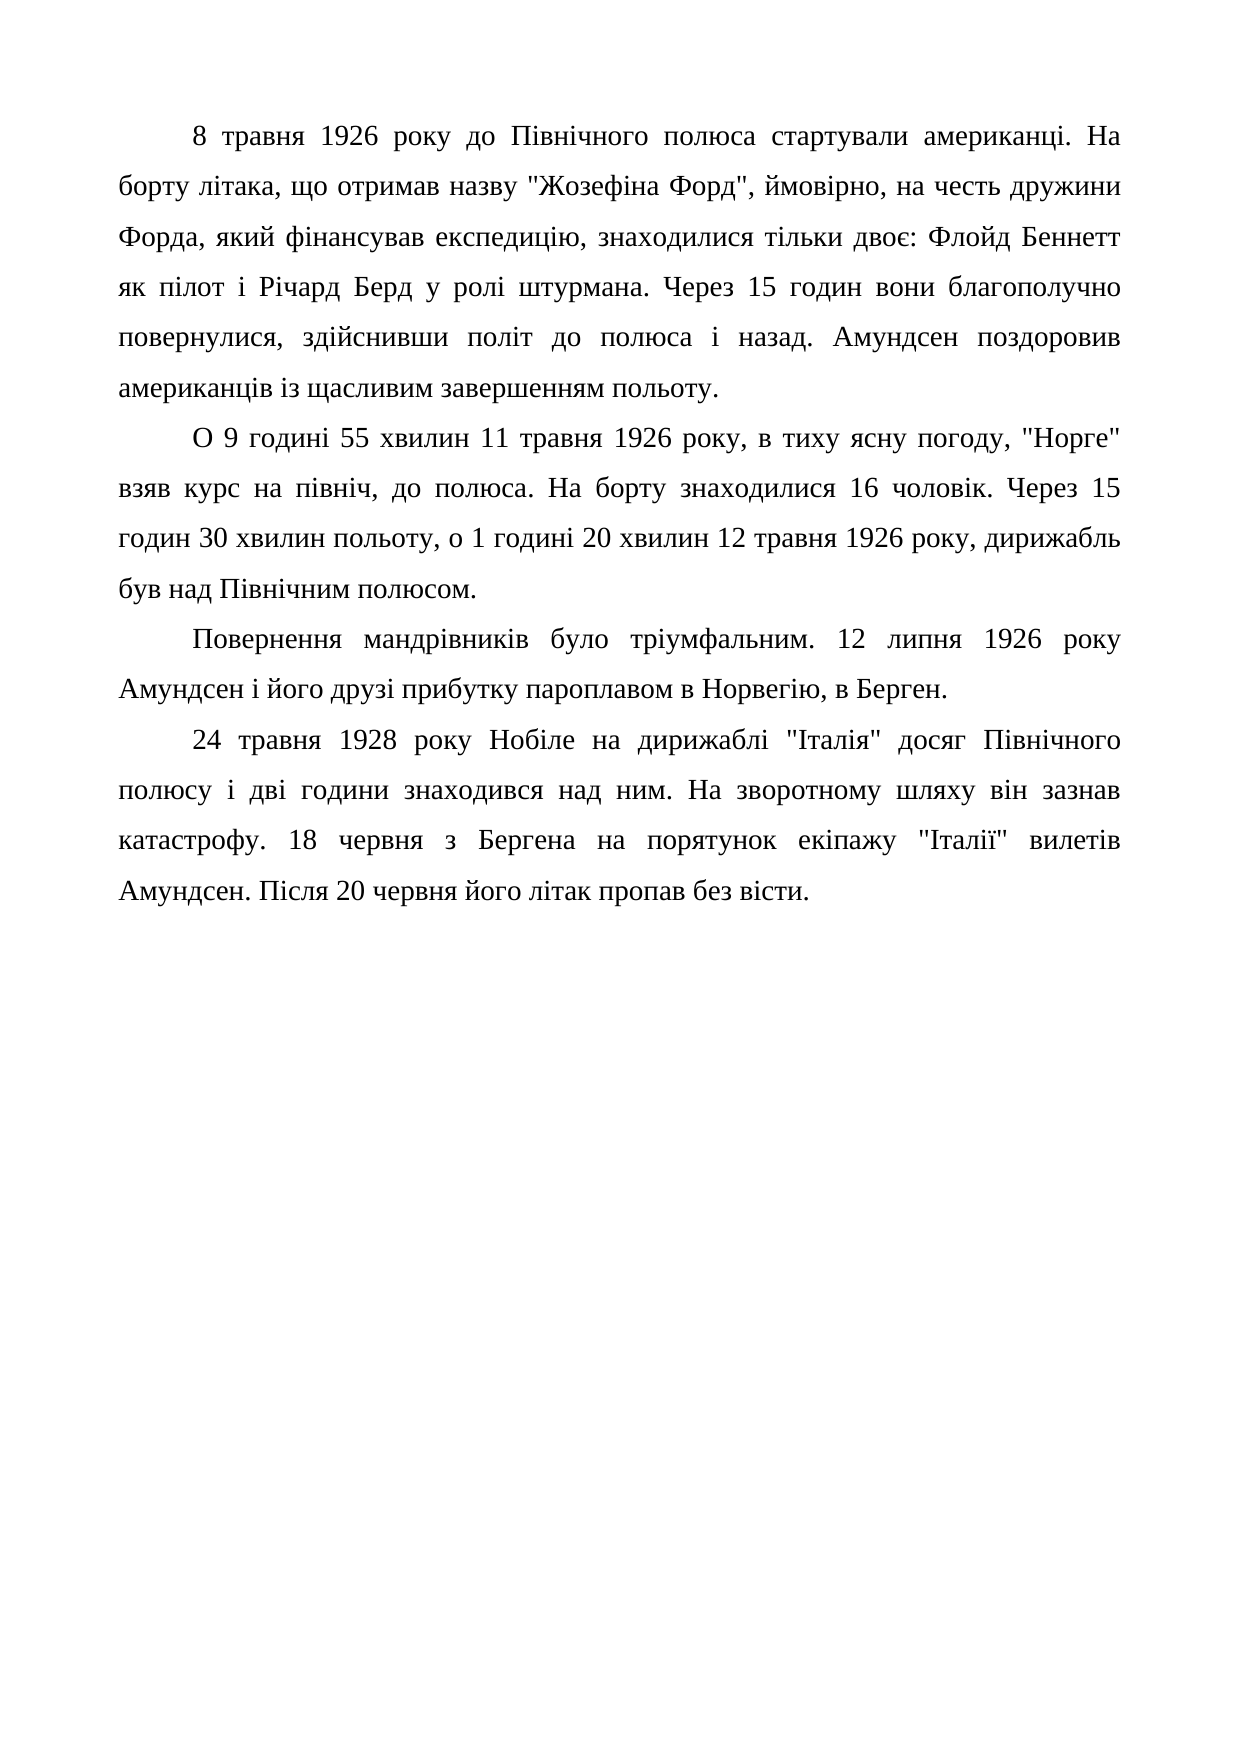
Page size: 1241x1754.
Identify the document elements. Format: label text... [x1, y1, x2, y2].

text Повернення мандрівників було тріумфальним. 12 липня 1926 року Амундсен і його друзі прибутку пароплавом в Норвегію, в Берген. [118, 621, 1122, 705]
text О 9 годині 55 хвилин 11 травня 1926 року, в тиху ясну погоду, "Норге" взяв курс на північ, до полюса. На борту знаходилися 16 чоловік. Через 15 годин 30 хвилин польоту, о 1 годині 20 хвилин 12 травня 1926 року, дирижабль був над Північним полюсом. [118, 420, 1122, 604]
text 24 травня 1928 року Нобіле на дирижаблі "Італія" досяг Північного полюсу і дві години знаходився над ним. На зворотному шляху він зазнав катастрофу. 18 червня з Бергена на порятунок екіпажу "Італії" вилетів Амундсен. Після 20 червня його літак пропав без вісти. [118, 722, 1122, 906]
text 8 травня 1926 року до Північного полюса стартували американці. На борту літака, що отримав назву "Жозефіна Форд", ймовірно, на честь дружини Форда, який фінансував експедицію, знаходилися тільки двоє: Флойд Беннетт як пілот і Річард Берд у ролі штурмана. Через 15 годин вони благополучно повернулися, здійснивши політ до полюса і назад. Амундсен поздоровив американців із щасливим завершенням польоту. [118, 118, 1122, 403]
